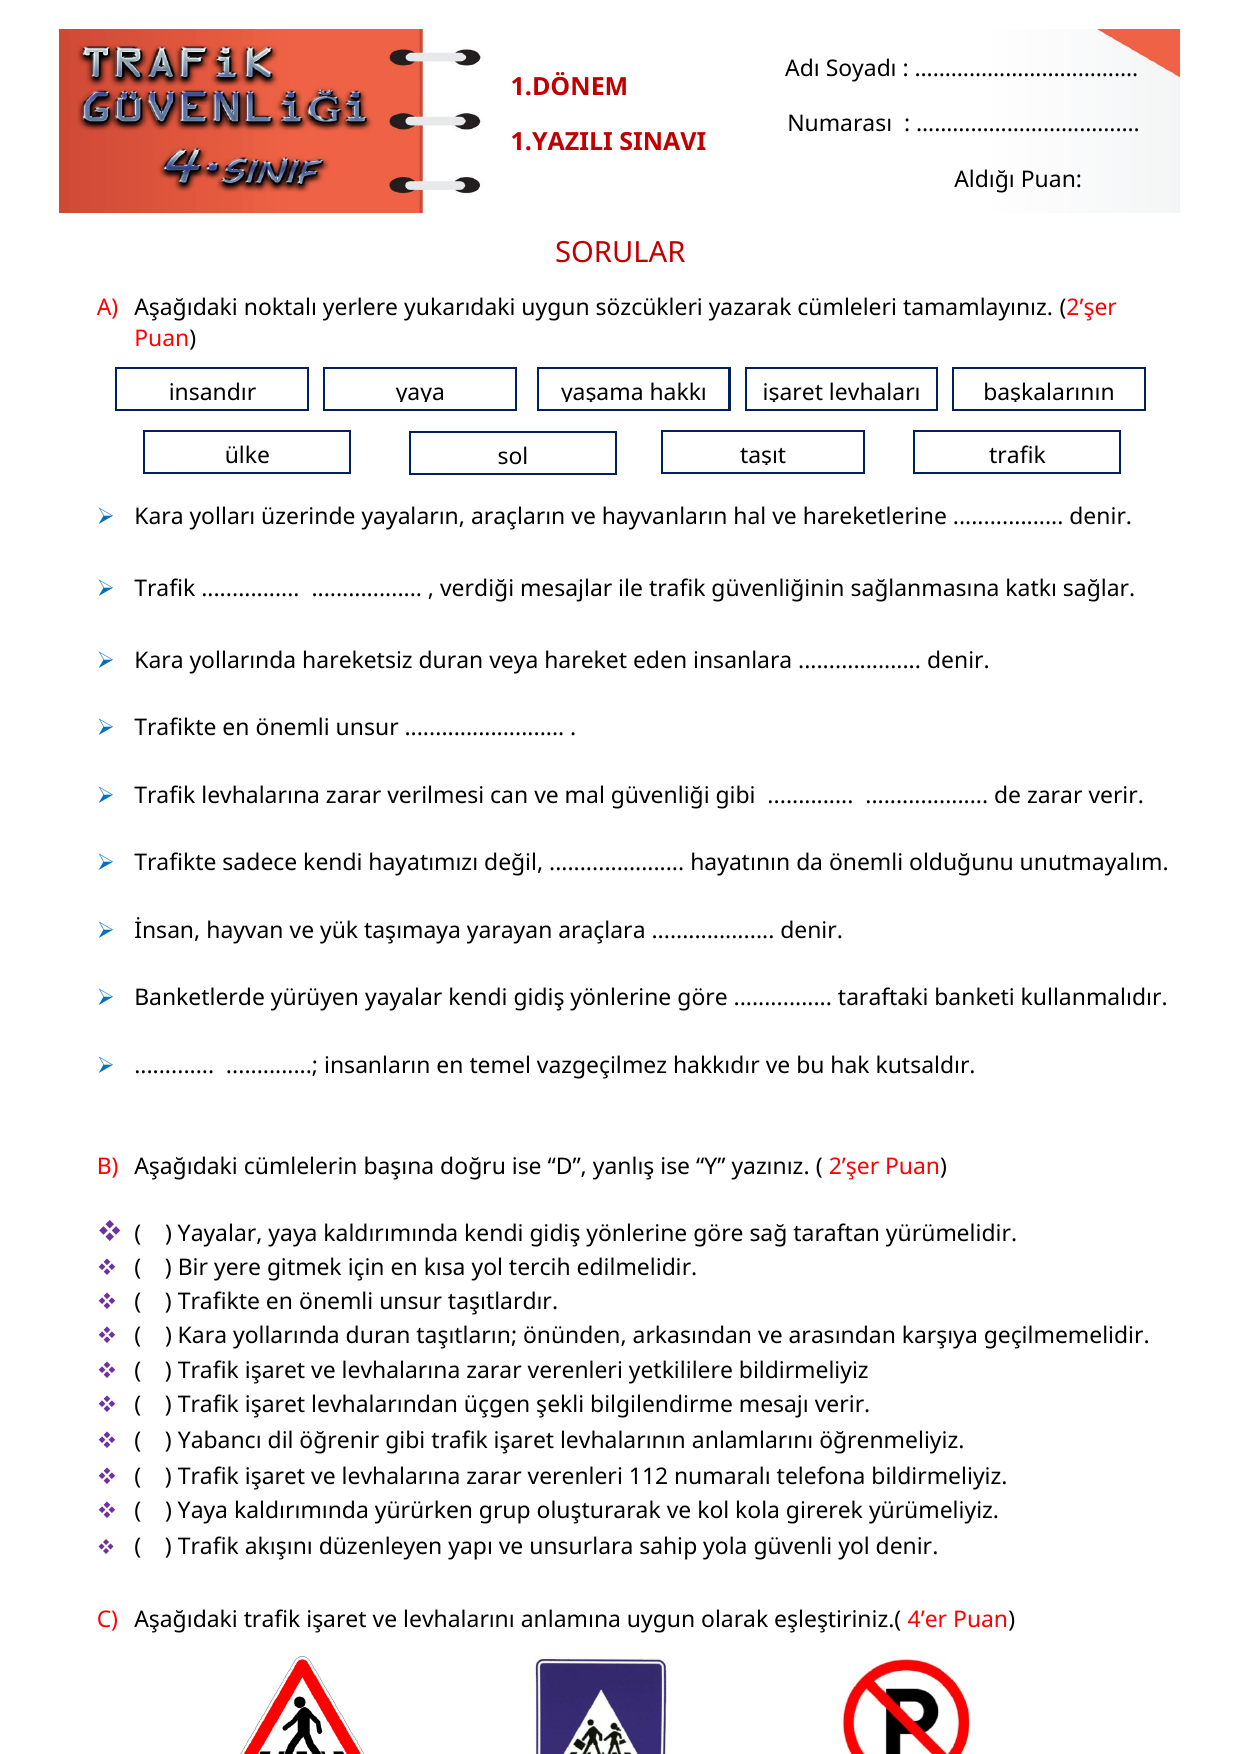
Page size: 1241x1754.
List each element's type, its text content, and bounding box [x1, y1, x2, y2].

list Aşağıdaki trafik işaret ve levhalarını anlamına uygun olarak eşleştiriniz.( 4’er Puan) [97, 1602, 1181, 1634]
picture [840, 1656, 971, 1754]
list Kara yollarında hareketsiz duran veya hareket eden insanlara .................... denir. [97, 643, 1181, 675]
list Trafik levhalarına zarar verilmesi can ve mal güvenliği gibi .............. .................... de zarar verir. [97, 778, 1181, 810]
text SORULAR [59, 231, 1181, 271]
list ( ) Yabancı dil öğrenir gibi trafik işaret levhalarının anlamlarını öğrenmeliyiz. [97, 1424, 1181, 1455]
list Trafikte en önemli unsur .......................... . [97, 711, 1181, 742]
list İnsan, hayvan ve yük taşımaya yarayan araçlara .................... denir. [97, 913, 1181, 945]
list ( ) Trafikte en önemli unsur taşıtlardır. [97, 1285, 1181, 1316]
picture [225, 1656, 379, 1754]
list ( ) Yaya kaldırımında yürürken grup oluşturarak ve kol kola girerek yürümeliyiz. [97, 1494, 1181, 1525]
list ( ) Trafik işaret ve levhalarına zarar verenleri yetkililere bildirmeliyiz [97, 1354, 1181, 1386]
list Aşağıdaki noktalı yerlere yukarıdaki uygun sözcükleri yazarak cümleleri tamamlayınız. (2’şer Puan) [97, 291, 1181, 353]
list Banketlerde yürüyen yayalar kendi gidiş yönlerine göre ................ taraftaki banketi kullanmalıdır. [97, 981, 1181, 1012]
list ( ) Kara yollarında duran taşıtların; önünden, arkasından ve arasından karşıya geçilmemelidir. [97, 1318, 1181, 1350]
list ( ) Bir yere gitmek için en kısa yol tercih edilmelidir. [97, 1251, 1181, 1282]
list Aşağıdaki cümlelerin başına doğru ise “D”, yanlış ise “Y” yazınız. ( 2’şer Puan) [97, 1150, 1181, 1181]
list Kara yolları üzerinde yayaların, araçların ve hayvanların hal ve hareketlerine .................. denir. [97, 500, 1181, 531]
list ( ) Trafik akışını düzenleyen yapı ve unsurlara sahip yola güvenli yol denir. [97, 1530, 1181, 1561]
list Trafik ................ .................. , verdiği mesajlar ile trafik güvenliğinin sağlanmasına katkı sağlar. [97, 572, 1181, 603]
list ( ) Yayalar, yaya kaldırımında kendi gidiş yönlerine göre sağ taraftan yürümelidir. [97, 1217, 1181, 1248]
list Trafikte sadece kendi hayatımızı değil, ...................... hayatının da önemli olduğunu unutmayalım. [97, 846, 1181, 877]
list ( ) Trafik işaret levhalarından üçgen şekli bilgilendirme mesajı verir. [97, 1388, 1181, 1419]
picture [534, 1657, 668, 1754]
list ............. ..............; insanların en temel vazgeçilmez hakkıdır ve bu hak kutsaldır. [97, 1048, 1181, 1080]
list ( ) Trafik işaret ve levhalarına zarar verenleri 112 numaralı telefona bildirmeliyiz. [97, 1460, 1181, 1491]
picture [59, 29, 1181, 213]
